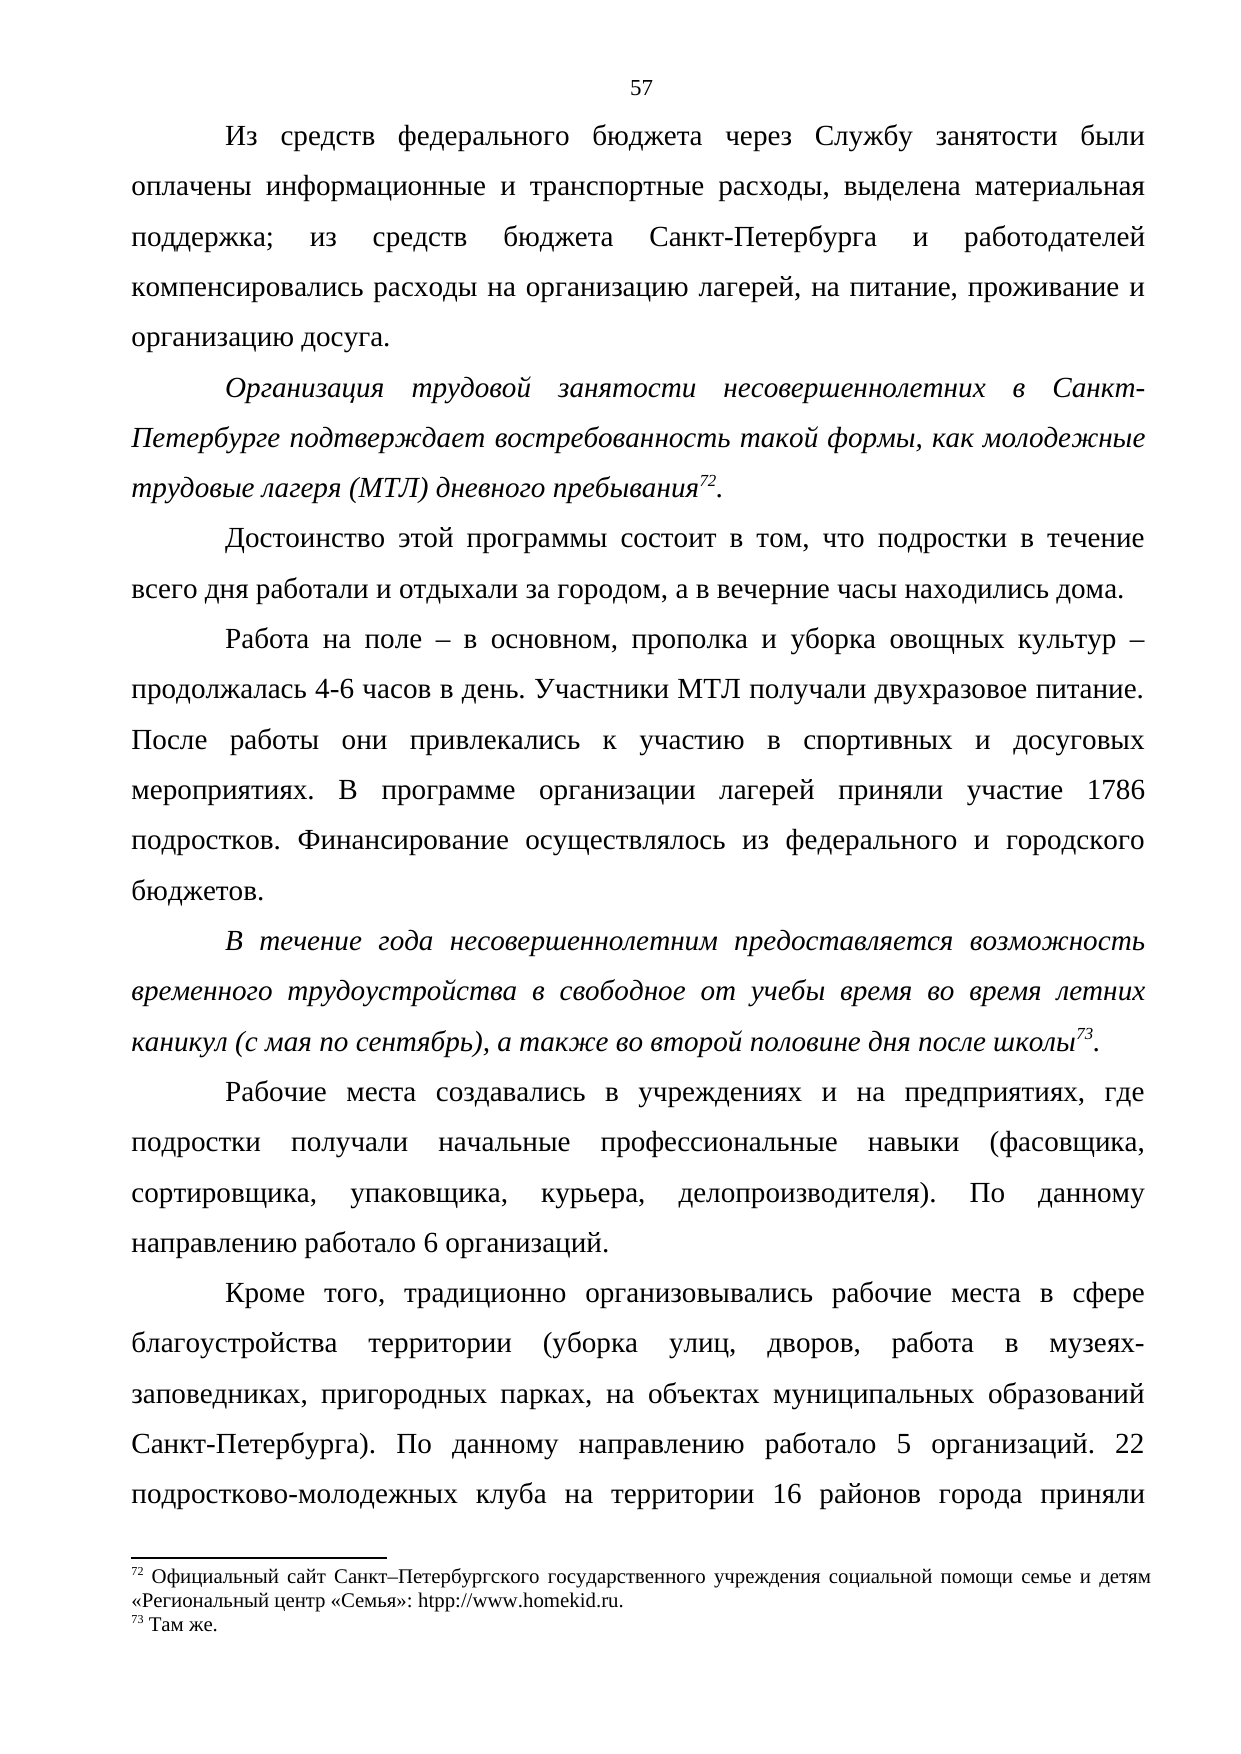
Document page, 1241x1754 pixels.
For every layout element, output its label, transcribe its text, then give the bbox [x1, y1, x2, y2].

text Рабочие места создавались в учреждениях и на предприятиях, где подростки получали начальные профессиональные навыки (фасовщика, сортировщика, упаковщика, курьера, делопроизводителя). По данному направлению работало 6 организаций. [131, 1074, 1146, 1258]
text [131, 1275, 1146, 1510]
text Работа на поле – в основном, прополка и уборка овощных культур – продолжалась 4-6 часов в день. Участники МТЛ получали двухразовое питание. После работы они привлекались к участию в спортивных и досуговых мероприятиях. В программе организации лагерей приняли участие 1786 подростков. Финансирование осуществлялось из федерального и городского бюджетов. [131, 621, 1146, 906]
text Достоинство этой программы состоит в том, что подростки в течение всего дня работали и отдыхали за городом, а в вечерние часы находились дома. [131, 521, 1146, 604]
text Организация трудовой занятости несовершеннолетних в Санкт-Петербурге подтверждает востребованность такой формы, как молодежные трудовые лагеря (МТЛ) дневного пребывания. [131, 370, 1146, 504]
text Из средств федерального бюджета через Службу занятости были оплачены информационные и транспортные расходы, выделена материальная поддержка; из средств бюджета Санкт-Петербурга и работодателей компенсировались расходы на организацию лагерей, на питание, проживание и организацию досуга. [131, 118, 1146, 353]
text В течение года несовершеннолетним предоставляется возможность временного трудоустройства в свободное от учебы время во время летних каникул (с мая по сентябрь), а также во второй половине дня после школы. [131, 923, 1146, 1057]
